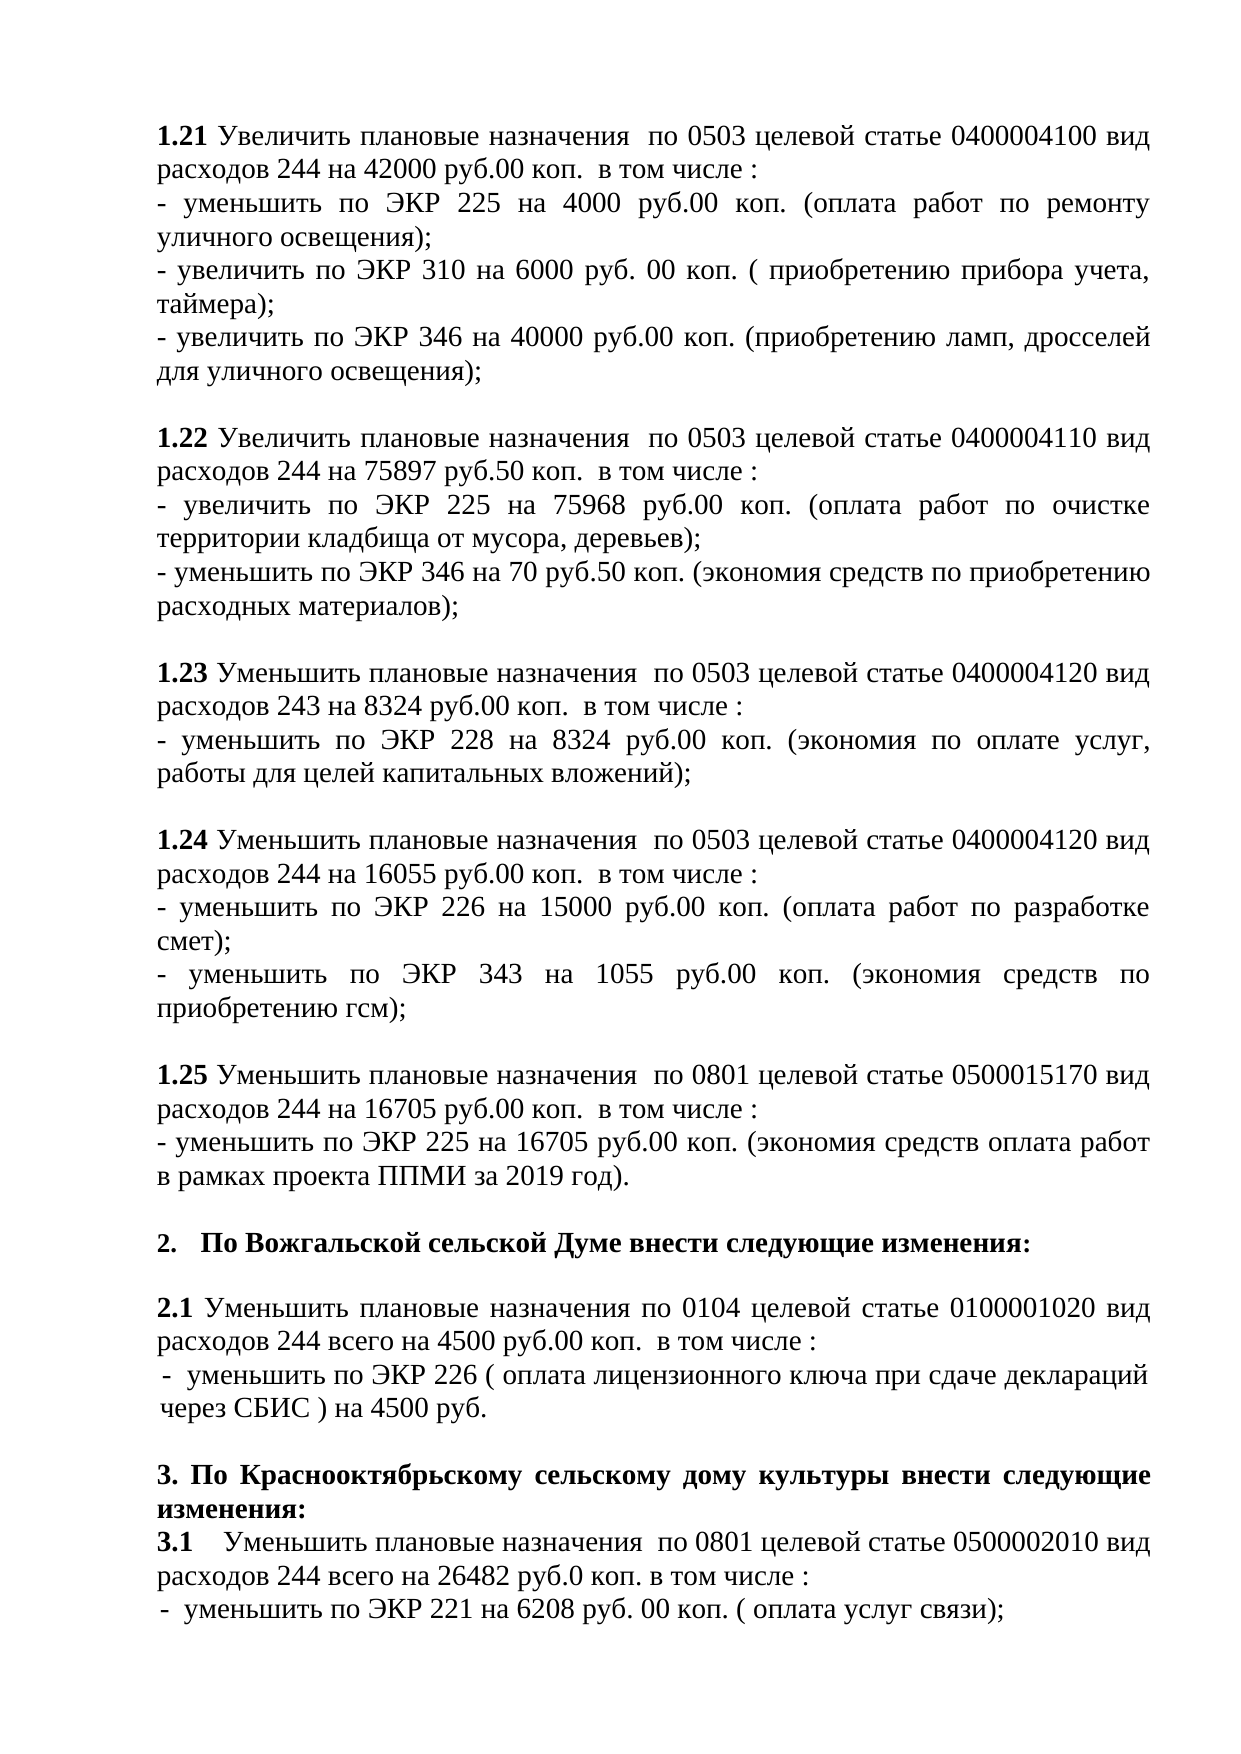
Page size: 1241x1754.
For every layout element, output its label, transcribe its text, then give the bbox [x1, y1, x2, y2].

text 1.22 Увеличить плановые назначения по 0503 целевой статье 0400004110 вид расходов 244 на 75897 руб.50 коп. в том числе : [157, 420, 1152, 487]
text - увеличить по ЭКР 346 на 40000 руб.00 коп. (приобретению ламп, дросселей для уличного освещения); [157, 319, 1152, 386]
text - уменьшить по ЭКР 225 на 4000 руб.00 коп. (оплата работ по ремонту уличного освещения); [157, 185, 1152, 252]
text 1.24 Уменьшить плановые назначения по 0503 целевой статье 0400004120 вид расходов 244 на 16055 руб.00 коп. в том числе : [157, 822, 1152, 889]
text - уменьшить по ЭКР 221 на 6208 руб. 00 коп. ( оплата услуг связи); [159, 1592, 1152, 1625]
text - уменьшить по ЭКР 225 на 16705 руб.00 коп. (экономия средств оплата работ в рамках проекта ППМИ за 2019 год). [157, 1124, 1152, 1191]
text - уменьшить по ЭКР 228 на 8324 руб.00 коп. (экономия по оплате услуг, работы для целей капитальных вложений); [157, 722, 1152, 789]
text - уменьшить по ЭКР 226 ( оплата лицензионного ключа при сдаче деклараций через СБИС ) на 4500 руб. [100, 1357, 1152, 1424]
text - уменьшить по ЭКР 226 на 15000 руб.00 коп. (оплата работ по разработке смет); [157, 889, 1152, 957]
text 3.1 Уменьшить плановые назначения по 0801 целевой статье 0500002010 вид расходов 244 всего на 26482 руб.0 коп. в том числе : [157, 1524, 1152, 1592]
text 2.1 Уменьшить плановые назначения по 0104 целевой статье 0100001020 вид расходов 244 всего на 4500 руб.00 коп. в том числе : [157, 1290, 1152, 1357]
text 1.21 Увеличить плановые назначения по 0503 целевой статье 0400004100 вид расходов 244 на 42000 руб.00 коп. в том числе : [157, 118, 1152, 185]
text - уменьшить по ЭКР 343 на 1055 руб.00 коп. (экономия средств по приобретению гсм); [157, 957, 1152, 1024]
text - уменьшить по ЭКР 346 на 70 руб.50 коп. (экономия средств по приобретению расходных материалов); [157, 554, 1152, 621]
text - увеличить по ЭКР 310 на 6000 руб. 00 коп. ( приобретению прибора учета, таймера); [157, 252, 1152, 319]
text - увеличить по ЭКР 225 на 75968 руб.00 коп. (оплата работ по очистке территории кладбища от мусора, деревьев); [157, 487, 1152, 554]
text 1.23 Уменьшить плановые назначения по 0503 целевой статье 0400004120 вид расходов 243 на 8324 руб.00 коп. в том числе : [157, 655, 1152, 722]
text 1.25 Уменьшить плановые назначения по 0801 целевой статье 0500015170 вид расходов 244 на 16705 руб.00 коп. в том числе : [157, 1057, 1152, 1124]
text 3. По Краснооктябрьскому сельскому дому культуры внести следующие изменения: [157, 1457, 1152, 1524]
list По Вожгальской сельской Думе внести следующие изменения: [157, 1225, 1152, 1258]
